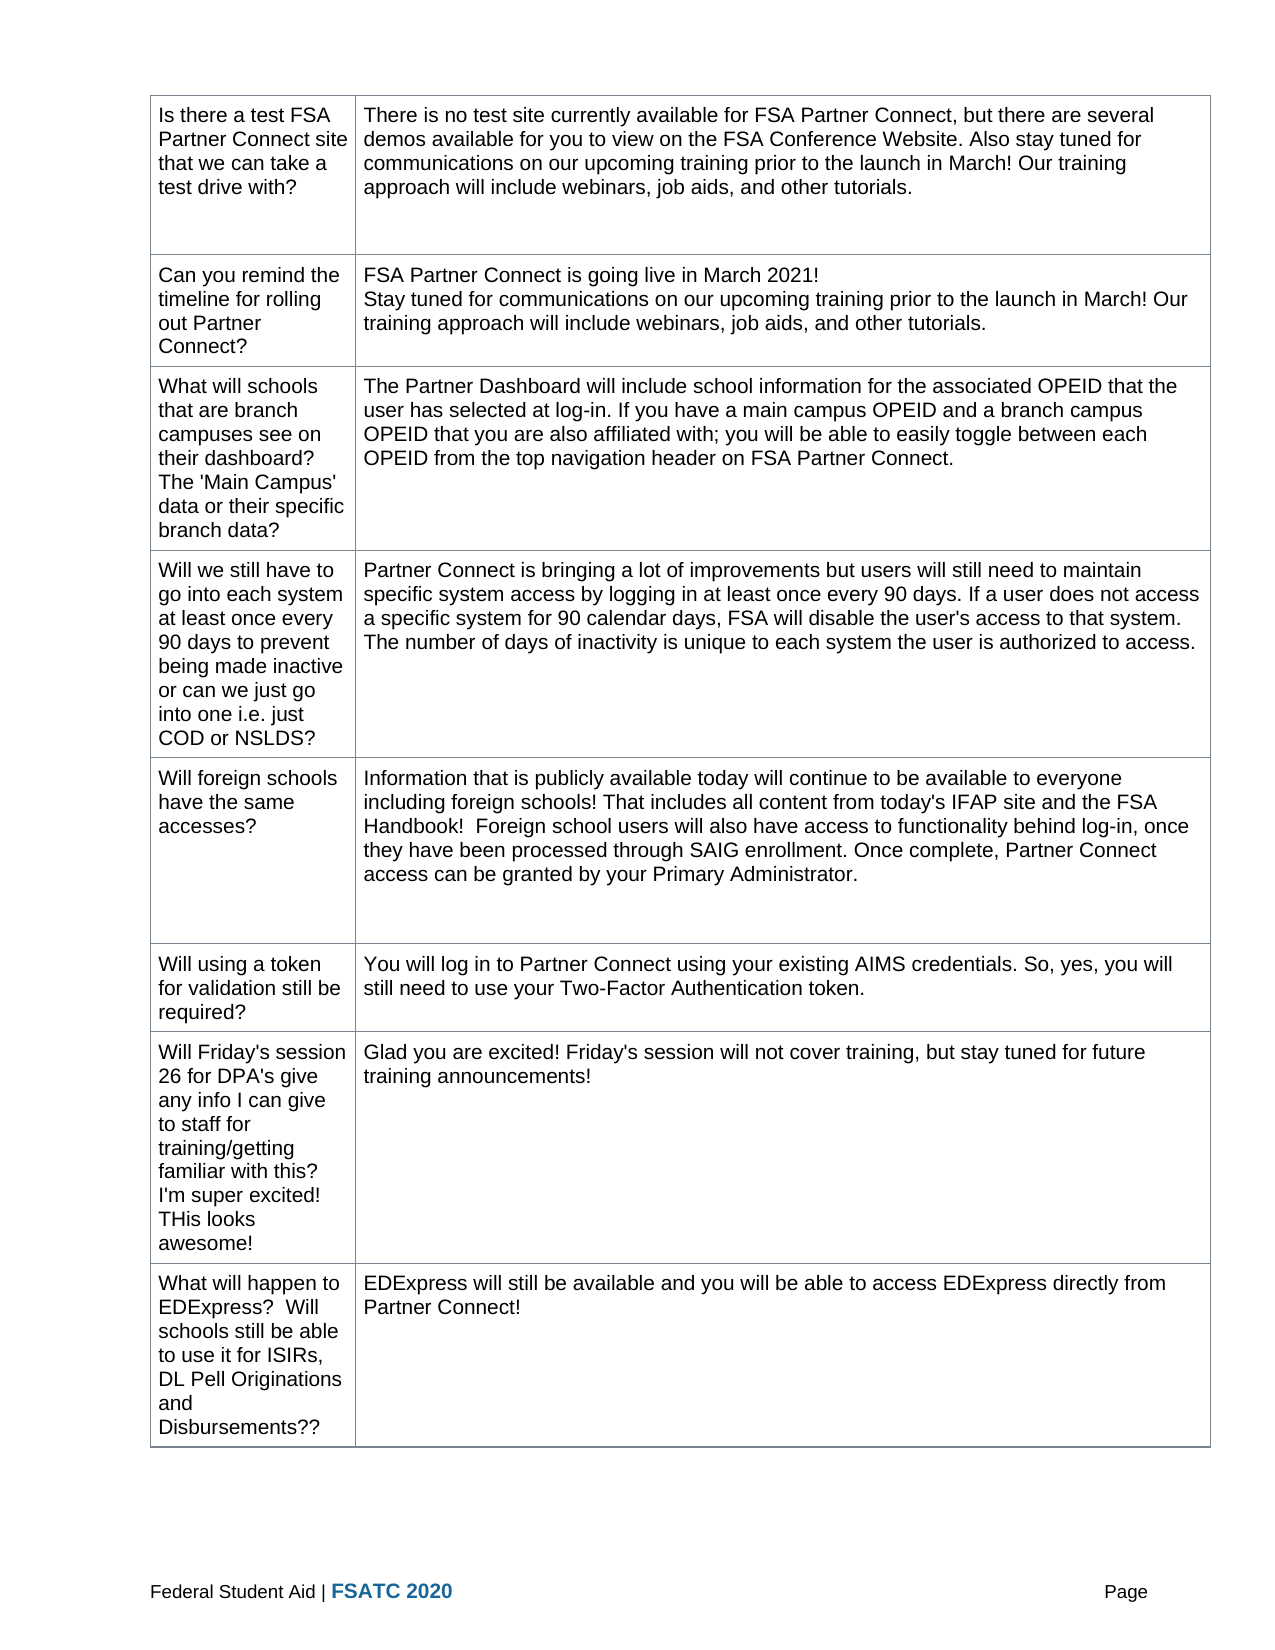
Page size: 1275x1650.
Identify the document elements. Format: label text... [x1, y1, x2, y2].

table_cell FSA Partner Connect is going live in March 2021! Stay tuned for communications on our upcoming training prior to the launch in March! Our training approach will include webinars, job aids, and other tutorials. [356, 255, 1210, 366]
table_cell The Partner Dashboard will include school information for the associated OPEID that the user has selected at log-in. If you have a main campus OPEID and a branch campus OPEID that you are also affiliated with; you will be able to easily toggle between each OPEID from the top navigation header on FSA Partner Connect. [356, 367, 1210, 549]
table_cell What will schools that are branch campuses see on their dashboard? The 'Main Campus' data or their specific branch data? [151, 367, 355, 549]
table_cell Partner Connect is bringing a lot of improvements but users will still need to maintain specific system access by logging in at least once every 90 days. If a user does not access a specific system for 90 calendar days, FSA will disable the user's access to that system. The number of days of inactivity is unique to each system the user is authorized to access. [356, 551, 1210, 757]
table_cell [356, 96, 1210, 254]
table_cell Will Friday's session 26 for DPA's give any info I can give to staff for training/getting familiar with this? I'm super excited! THis looks awesome! [151, 1032, 355, 1263]
table_cell Will foreign schools have the same accesses? [151, 758, 355, 943]
table_cell EDExpress will still be available and you will be able to access EDExpress directly from Partner Connect! [356, 1264, 1210, 1446]
table_cell Information that is publicly available today will continue to be available to everyone including foreign schools! That includes all content from today's IFAP site and the FSA Handbook! Foreign school users will also have access to functionality behind log-in, once they have been processed through SAIG enrollment. Once complete, Partner Connect access can be granted by your Primary Administrator. [356, 758, 1210, 943]
table_cell Will using a token for validation still be required? [151, 944, 355, 1031]
table_cell What will happen to EDExpress? Will schools still be able to use it for ISIRs, DL Pell Originations and Disbursements?? [151, 1264, 355, 1446]
table_cell Glad you are excited! Friday's session will not cover training, but stay tuned for future training announcements! [356, 1032, 1210, 1263]
table_cell You will log in to Partner Connect using your existing AIMS credentials. So, yes, you will still need to use your Two-Factor Authentication token. [356, 944, 1210, 1031]
table_cell Can you remind the timeline for rolling out Partner Connect? [151, 255, 355, 366]
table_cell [151, 96, 355, 254]
table_cell Will we still have to go into each system at least once every 90 days to prevent being made inactive or can we just go into one i.e. just COD or NSLDS? [151, 551, 355, 757]
